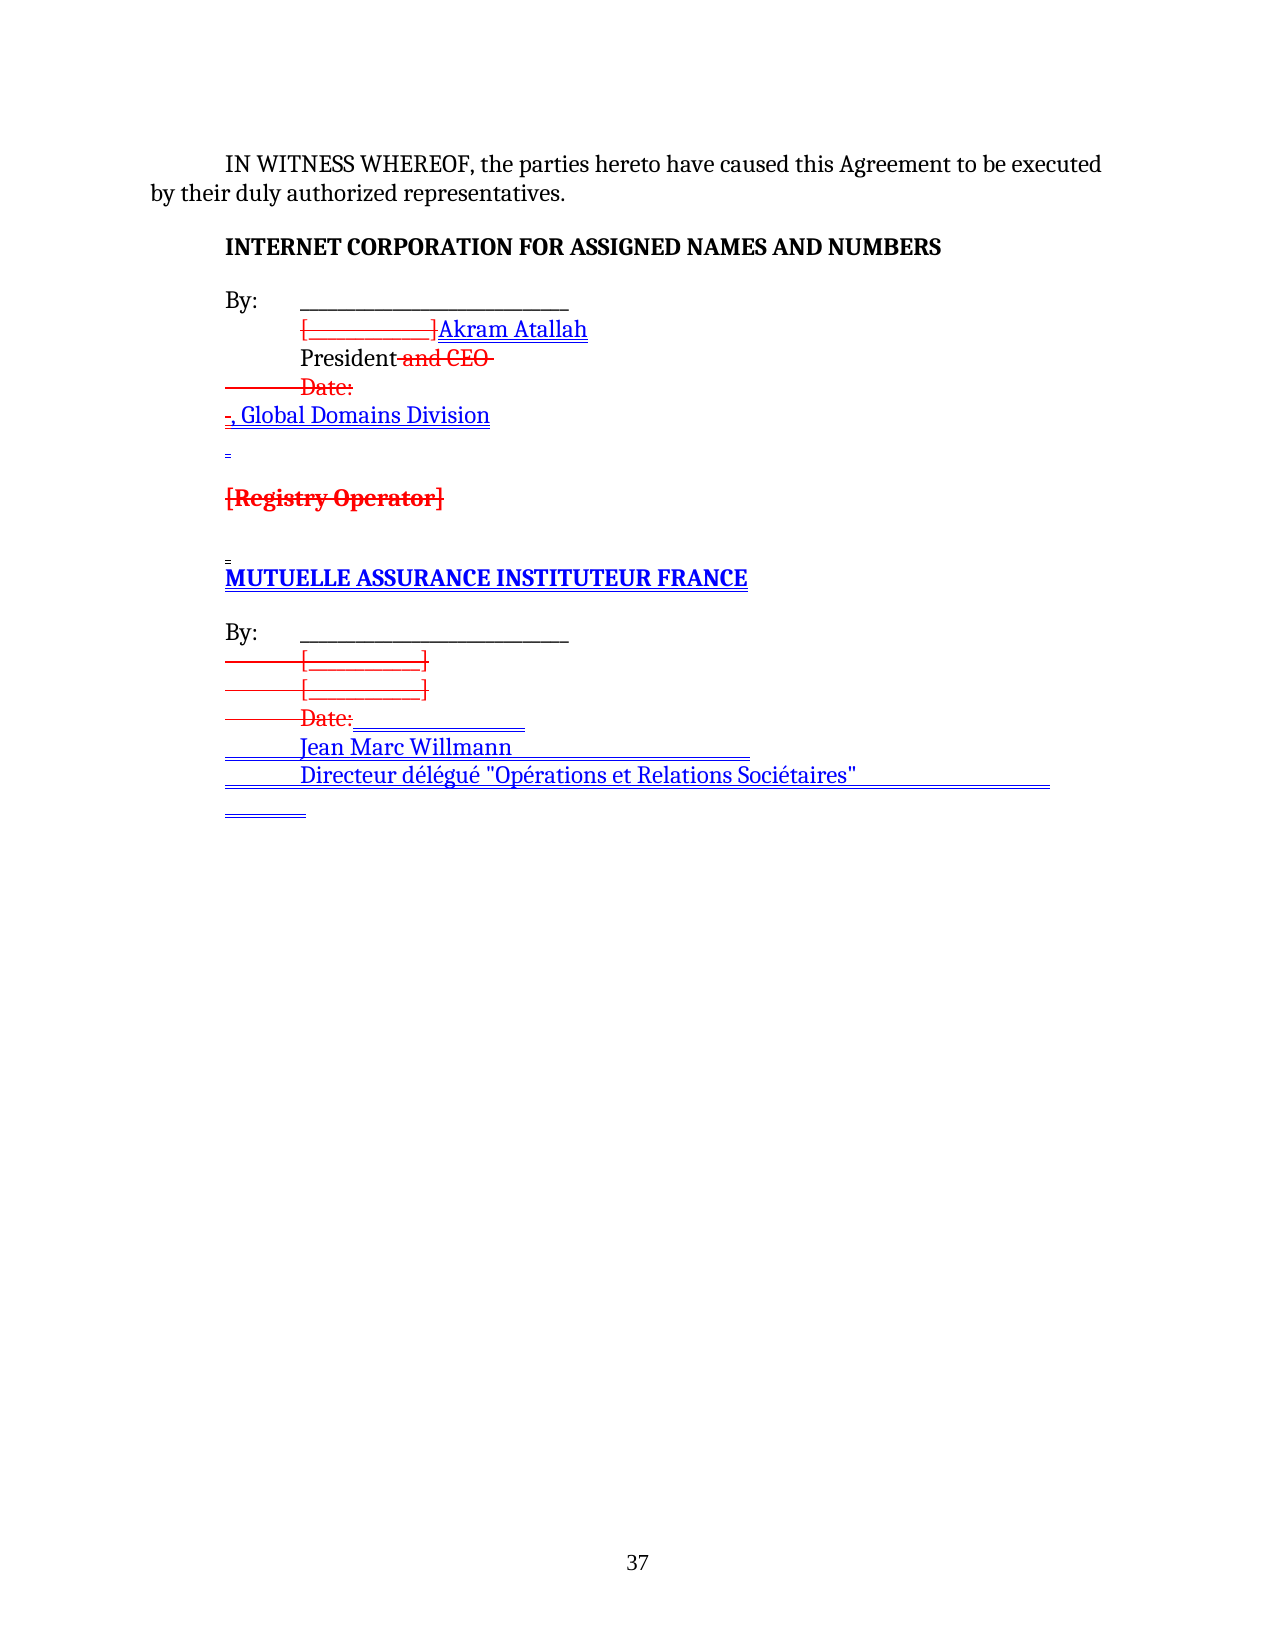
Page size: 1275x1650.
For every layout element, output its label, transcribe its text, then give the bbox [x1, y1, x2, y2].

text By: _____________________________ [_____________]Akram Atallah President and CEO Date: , Global Domains Division [225, 286, 1125, 459]
text By: _____________________________ [____________] [____________] Date: Jean Marc Willmann [225, 618, 1125, 761]
text [Registry Operator] [150, 484, 1125, 512]
text INTERNET CORPORATION FOR ASSIGNED NAMES AND NUMBERS [150, 232, 1125, 261]
text IN WITNESS WHEREOF, the parties hereto have caused this Agreement to be executed by their duly authorized representatives. [150, 150, 1125, 207]
text MUTUELLE ASSURANCE INSTITUTEUR FRANCE [150, 564, 1125, 593]
text Directeur délégué "Opérations et Relations Sociétaires" [225, 761, 1125, 819]
